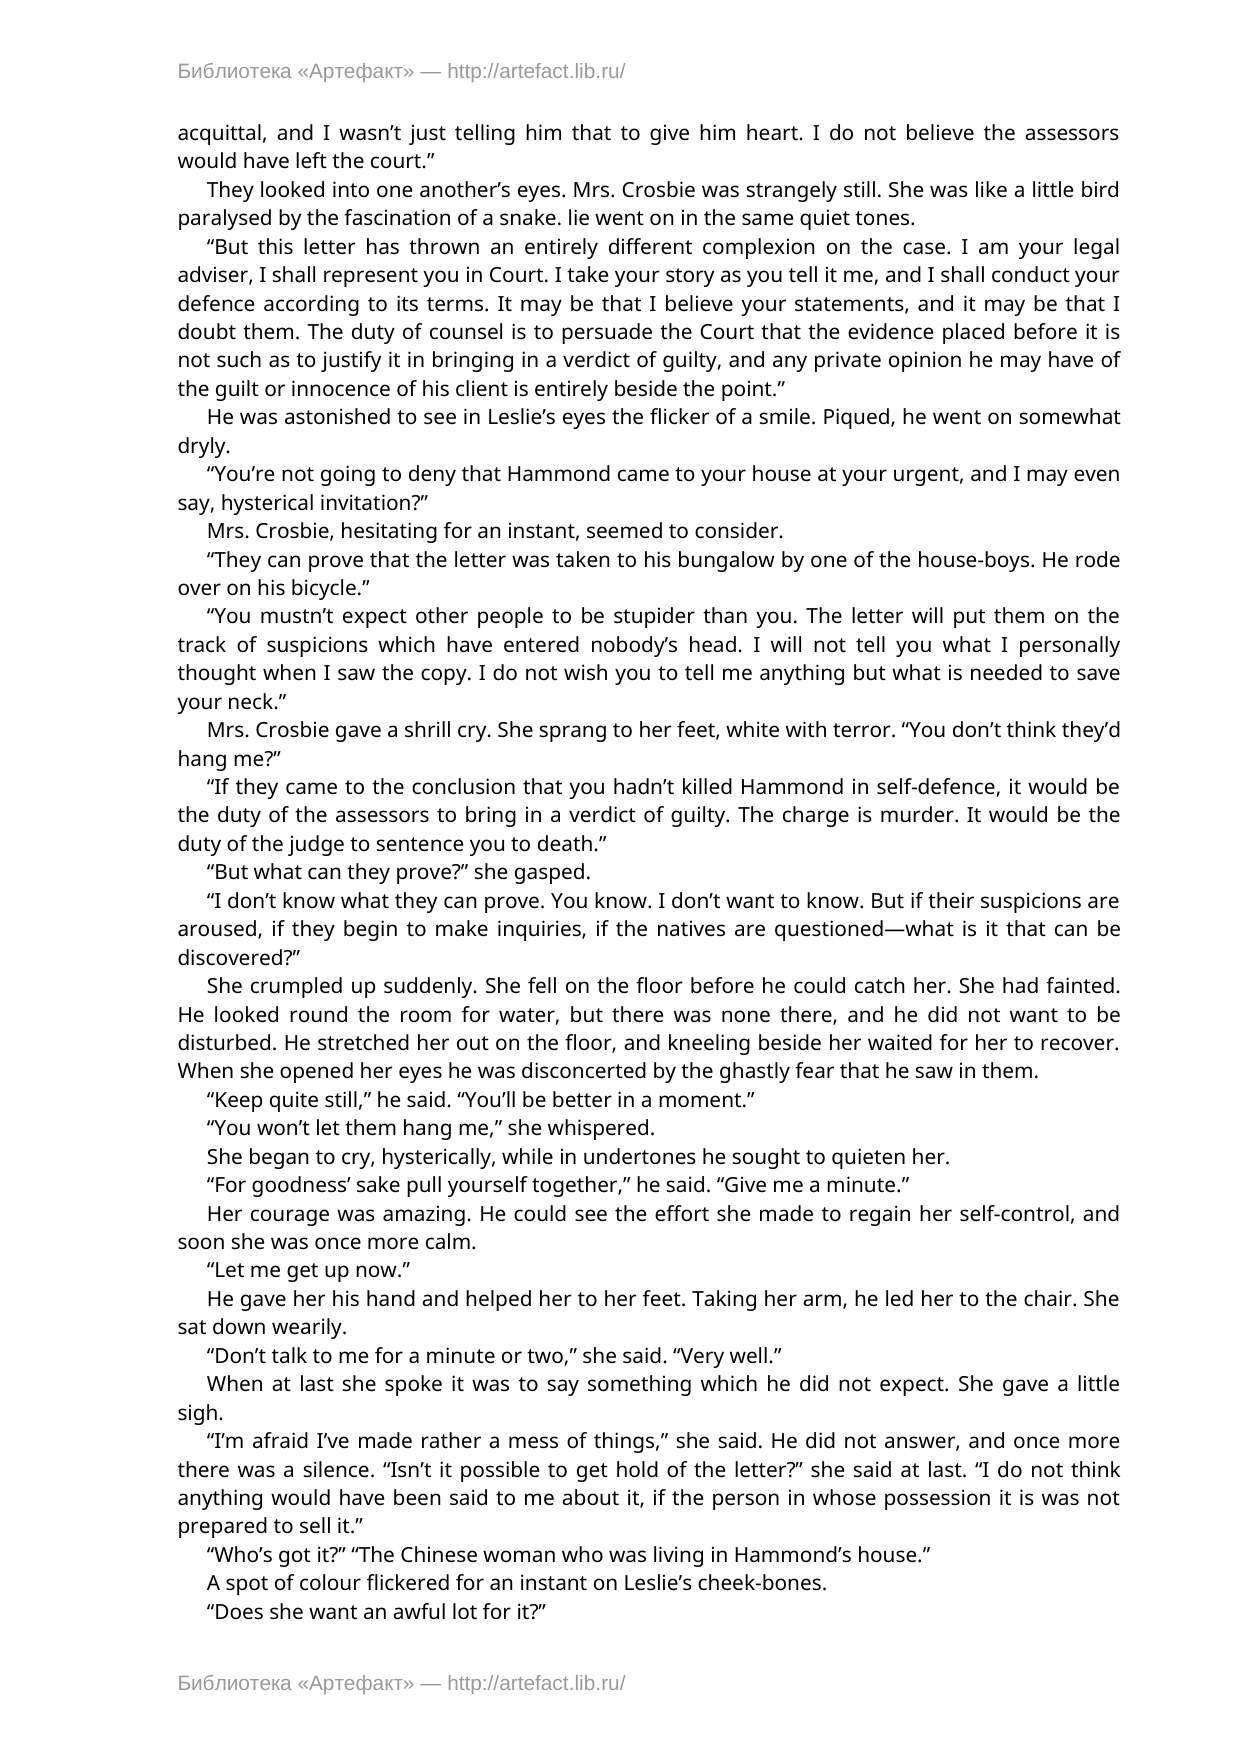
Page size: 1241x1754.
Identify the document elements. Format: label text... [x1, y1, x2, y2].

text “Don’t talk to me for a minute or two,” she said. “Very well.” [177, 1341, 1122, 1369]
text “But what can they prove?” she gasped. [177, 857, 1122, 886]
text “Who’s got it?” “The Chinese woman who was living in Hammond’s house.” [177, 1540, 1122, 1568]
text Her courage was amazing. He could see the effort she made to regain her self-control, and soon she was once more calm. [177, 1199, 1122, 1256]
text He was astonished to see in Leslie’s eyes the flicker of a smile. Piqued, he went on somewhat dryly. [177, 402, 1122, 459]
text “If they came to the conclusion that you hadn’t killed Hammond in self-defence, it would be the duty of the assessors to bring in a verdict of guilty. The charge is murder. It would be the duty of the judge to sentence you to death.” [177, 772, 1122, 857]
text “I don’t know what they can prove. You know. I don’t want to know. But if their suspicions are aroused, if they begin to make inquiries, if the natives are questioned—what is it that can be discovered?” [177, 886, 1122, 971]
text He gave her his hand and helped her to her feet. Taking her arm, he led her to the chair. She sat down wearily. [177, 1284, 1122, 1341]
text “I’m afraid I’ve made rather a mess of things,” she said. He did not answer, and once more there was a silence. “Isn’t it possible to get hold of the letter?” she said at last. “I do not think anything would have been said to me about it, if the person in whose possession it is was not prepared to sell it.” [177, 1426, 1122, 1540]
text “Keep quite still,” he said. “You’ll be better in a moment.” [177, 1085, 1122, 1113]
text Mrs. Crosbie, hesitating for an instant, seemed to consider. [177, 516, 1122, 545]
text She crumpled up suddenly. She fell on the floor before he could catch her. She had fainted. He looked round the room for water, but there was none there, and he did not want to be disturbed. He stretched her out on the floor, and kneeling beside her waited for her to recover. When she opened her eyes he was disconcerted by the ghastly fear that he saw in them. [177, 971, 1122, 1085]
text “You won’t let them hang me,” she whispered. [177, 1113, 1122, 1142]
text They looked into one another’s eyes. Mrs. Crosbie was strangely still. She was like a little bird paralysed by the fascination of a snake. lie went on in the same quiet tones. [177, 175, 1122, 232]
text “For goodness’ sake pull yourself together,” he said. “Give me a minute.” [177, 1170, 1122, 1199]
text Mrs. Crosbie gave a shrill cry. She sprang to her feet, white with terror. “You don’t think they’d hang me?” [177, 715, 1122, 772]
text “But this letter has thrown an entirely different complexion on the case. I am your legal adviser, I shall represent you in Court. I take your story as you tell it me, and I shall conduct your defence according to its terms. It may be that I believe your statements, and it may be that I doubt them. The duty of counsel is to persuade the Court that the evidence placed before it is not such as to justify it in bringing in a verdict of guilty, and any private opinion he may have of the guilt or innocence of his client is entirely beside the point.” [177, 232, 1122, 402]
text “Does she want an awful lot for it?” [177, 1597, 1122, 1625]
text “Let me get up now.” [177, 1256, 1122, 1284]
text “They can prove that the letter was taken to his bungalow by one of the house-boys. He rode over on his bicycle.’’ [177, 545, 1122, 602]
text “You mustn’t expect other people to be stupider than you. The letter will put them on the track of suspicions which have entered nobody’s head. I will not tell you what I personally thought when I saw the copy. I do not wish you to tell me anything but what is needed to save your neck.” [177, 602, 1122, 715]
text “You’re not going to deny that Hammond came to your house at your urgent, and I may even say, hysterical invitation?” [177, 459, 1122, 516]
text When at last she spoke it was to say something which he did not expect. She gave a little sigh. [177, 1369, 1122, 1426]
text She began to cry, hysterically, while in undertones he sought to quieten her. [177, 1142, 1122, 1170]
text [177, 118, 1122, 175]
text A spot of colour flickered for an instant on Leslie’s cheek-bones. [177, 1568, 1122, 1597]
